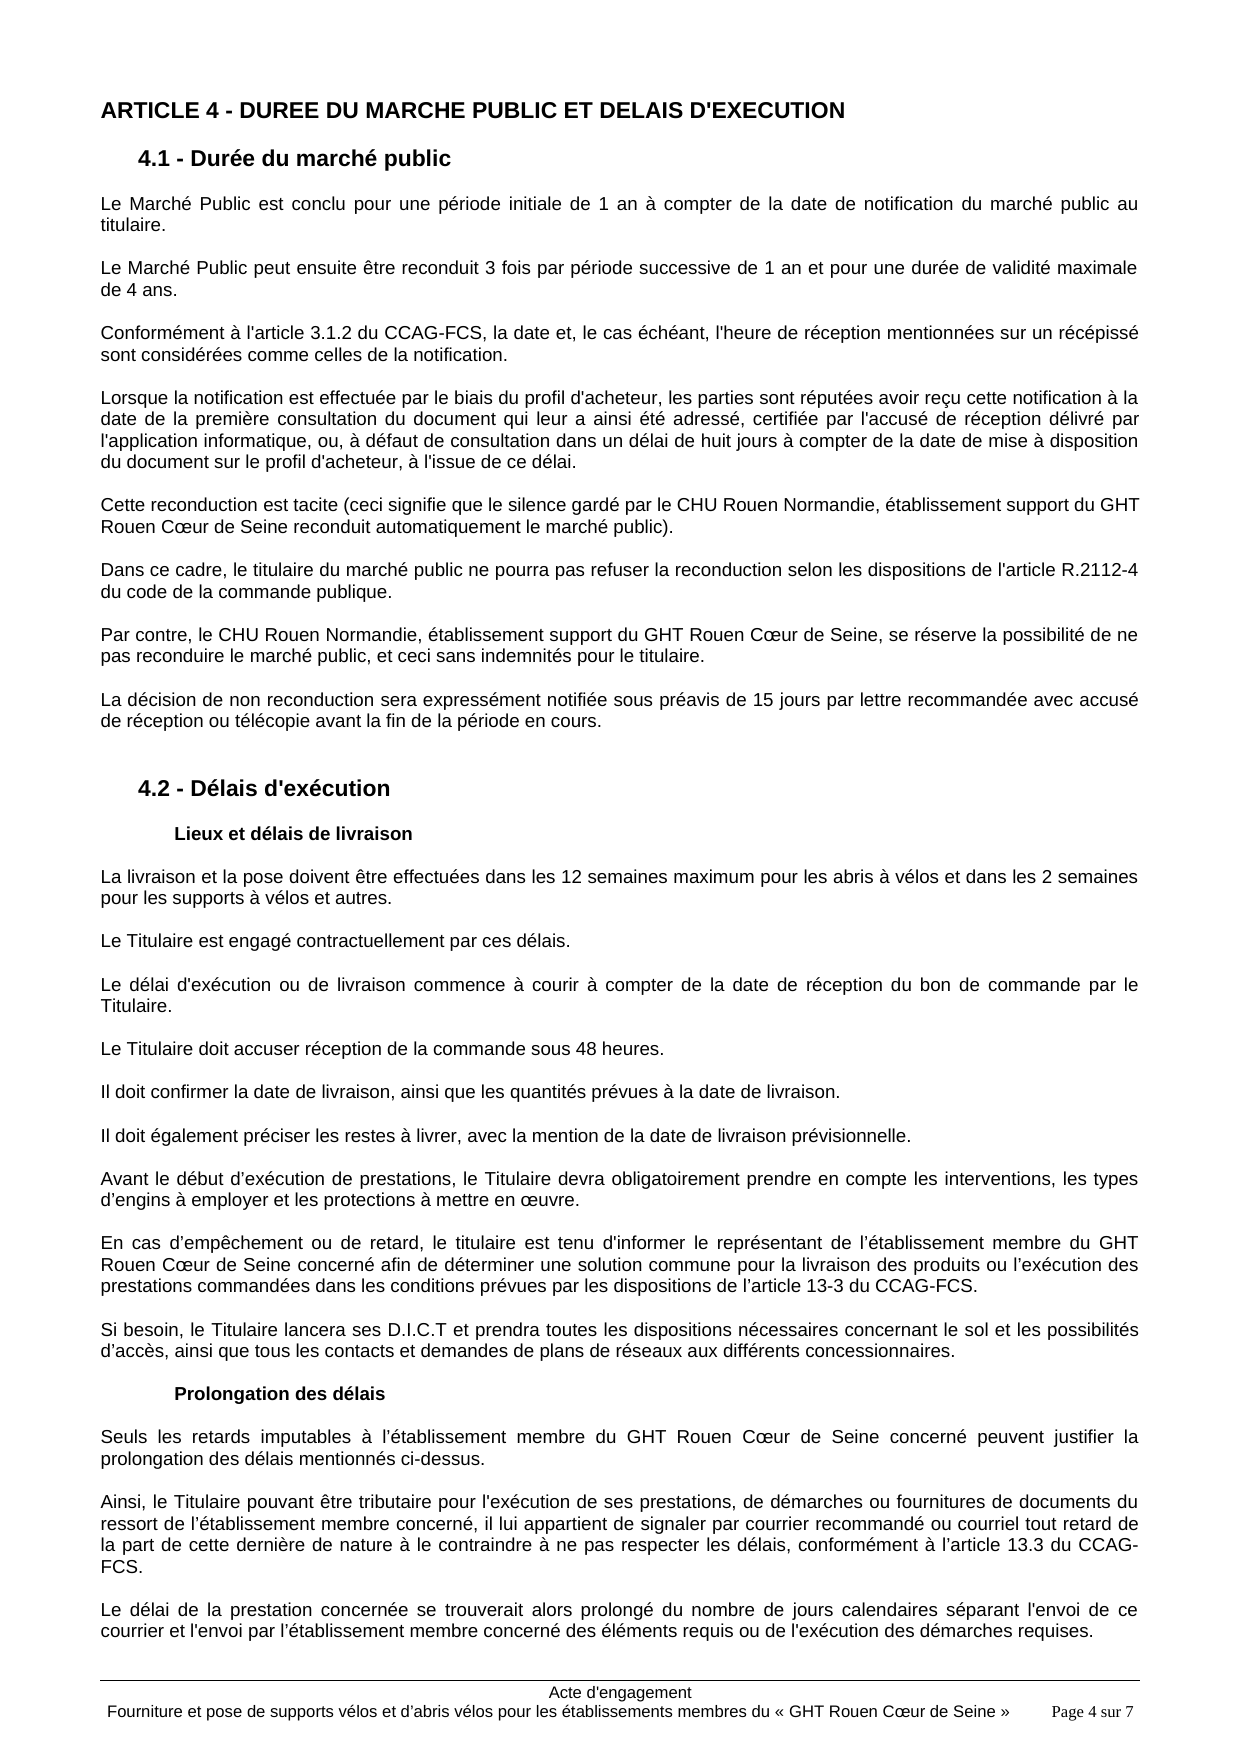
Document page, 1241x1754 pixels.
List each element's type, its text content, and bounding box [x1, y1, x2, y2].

text Le délai d'exécution ou de livraison commence à courir à compter de la date de réception du bon de commande par le Titulaire. [100, 973, 1140, 1017]
text Ainsi, le Titulaire pouvant être tributaire pour l'exécution de ses prestations, de démarches ou fournitures de documents du ressort de l’établissement membre concerné, il lui appartient de signaler par courrier recommandé ou courriel tout retard de la part de cette dernière de nature à le contraindre à ne pas respecter les délais, conformément à l’article 13.3 du CCAG-FCS. [100, 1491, 1140, 1577]
text Lieux et délais de livraison [100, 822, 1140, 844]
subtitle Durée du marché public [138, 144, 1140, 171]
text La livraison et la pose doivent être effectuées dans les 12 semaines maximum pour les abris à vélos et dans les 2 semaines pour les supports à vélos et autres. [100, 866, 1140, 909]
text Prolongation des délais [100, 1383, 1140, 1405]
text Le délai de la prestation concernée se trouverait alors prolongé du nombre de jours calendaires séparant l'envoi de ce courrier et l'envoi par l’établissement membre concerné des éléments requis ou de l'exécution des démarches requises. [100, 1599, 1140, 1642]
text Par contre, le CHU Rouen Normandie, établissement support du GHT Rouen Cœur de Seine, se réserve la possibilité de ne pas reconduire le marché public, et ceci sans indemnités pour le titulaire. [100, 624, 1140, 667]
text Il doit confirmer la date de livraison, ainsi que les quantités prévues à la date de livraison. [100, 1081, 1140, 1103]
subtitle Délais d'exécution [138, 774, 1140, 801]
text La décision de non reconduction sera expressément notifiée sous préavis de 15 jours par lettre recommandée avec accusé de réception ou télécopie avant la fin de la période en cours. [100, 688, 1140, 731]
text Lorsque la notification est effectuée par le biais du profil d'acheteur, les parties sont réputées avoir reçu cette notification à la date de la première consultation du document qui leur a ainsi été adressé, certifiée par l'accusé de réception délivré par l'application informatique, ou, à défaut de consultation dans un délai de huit jours à compter de la date de mise à disposition du document sur le profil d'acheteur, à l'issue de ce délai. [100, 386, 1140, 473]
text Si besoin, le Titulaire lancera ses D.I.C.T et prendra toutes les dispositions nécessaires concernant le sol et les possibilités d’accès, ainsi que tous les contacts et demandes de plans de réseaux aux différents concessionnaires. [100, 1318, 1140, 1362]
text Le Titulaire est engagé contractuellement par ces délais. [100, 930, 1140, 952]
text Le Titulaire doit accuser réception de la commande sous 48 heures. [100, 1038, 1140, 1060]
subtitle DUREE DU MARCHE PUBLIC ET DELAIS D'EXECUTION [100, 97, 1140, 123]
text Avant le début d’exécution de prestations, le Titulaire devra obligatoirement prendre en compte les interventions, les types d’engins à employer et les protections à mettre en œuvre. [100, 1167, 1140, 1211]
text Cette reconduction est tacite (ceci signifie que le silence gardé par le CHU Rouen Normandie, établissement support du GHT Rouen Cœur de Seine reconduit automatiquement le marché public). [100, 494, 1140, 537]
text Conformément à l'article 3.1.2 du CCAG-FCS, la date et, le cas échéant, l'heure de réception mentionnées sur un récépissé sont considérées comme celles de la notification. [100, 322, 1140, 365]
text Le Marché Public peut ensuite être reconduit 3 fois par période successive de 1 an et pour une durée de validité maximale de 4 ans. [100, 257, 1140, 300]
text Seuls les retards imputables à l’établissement membre du GHT Rouen Cœur de Seine concerné peuvent justifier la prolongation des délais mentionnés ci-dessus. [100, 1426, 1140, 1469]
text Il doit également préciser les restes à livrer, avec la mention de la date de livraison prévisionnelle. [100, 1124, 1140, 1146]
text En cas d’empêchement ou de retard, le titulaire est tenu d'informer le représentant de l’établissement membre du GHT Rouen Cœur de Seine concerné afin de déterminer une solution commune pour la livraison des produits ou l’exécution des prestations commandées dans les conditions prévues par les dispositions de l’article 13-3 du CCAG-FCS. [100, 1232, 1140, 1297]
text Le Marché Public est conclu pour une période initiale de 1 an à compter de la date de notification du marché public au titulaire. [100, 192, 1140, 236]
text Dans ce cadre, le titulaire du marché public ne pourra pas refuser la reconduction selon les dispositions de l'article R.2112-4 du code de la commande publique. [100, 559, 1140, 602]
